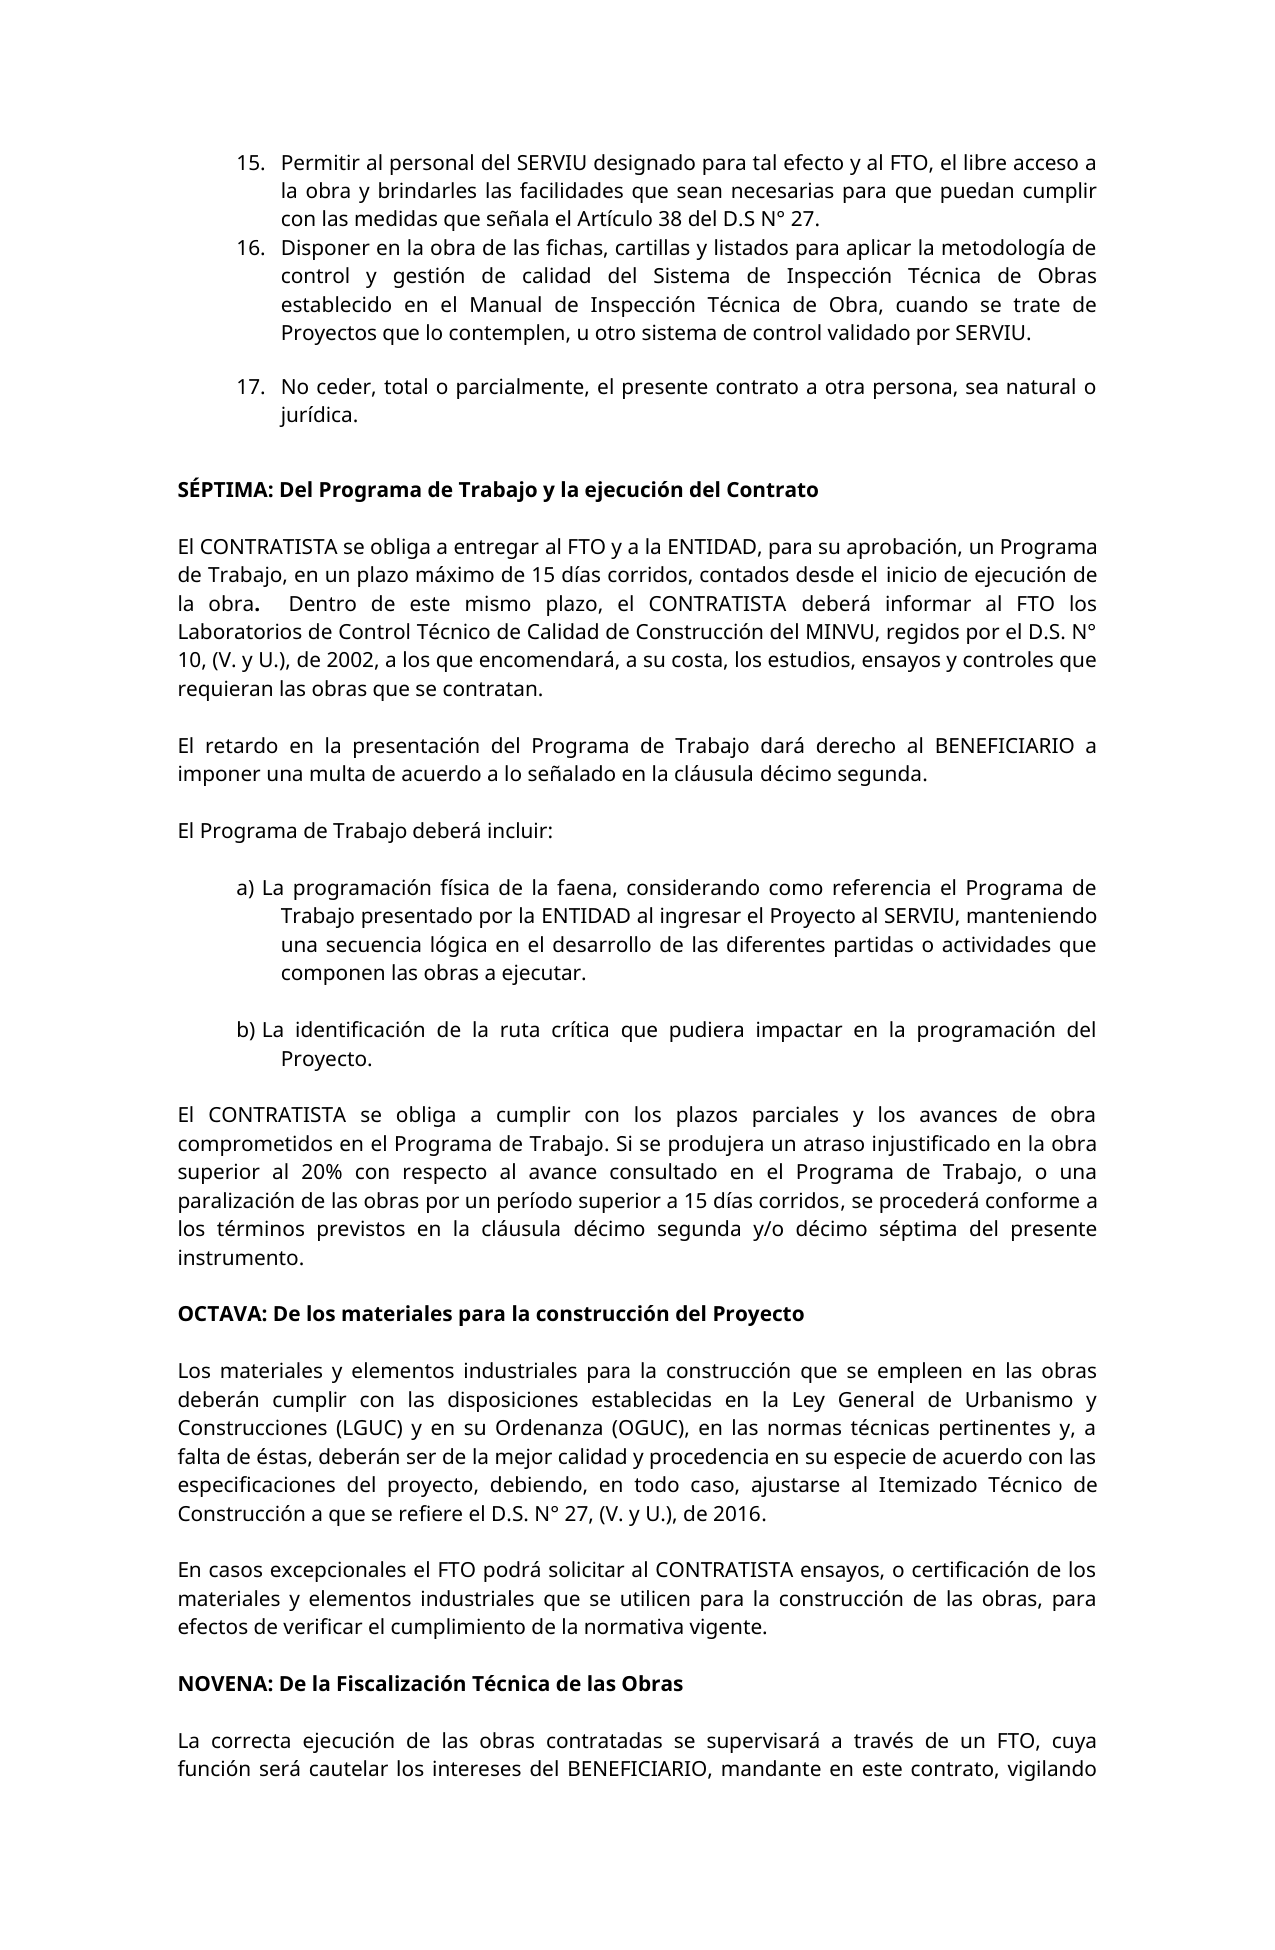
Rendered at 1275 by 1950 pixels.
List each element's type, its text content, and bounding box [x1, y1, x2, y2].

list Disponer en la obra de las fichas, cartillas y listados para aplicar la metodología de control y gestión de calidad del Sistema de Inspección Técnica de Obras establecido en el Manual de Inspección Técnica de Obra, cuando se trate de Proyectos que lo contemplen, u otro sistema de control validado por SERVIU. [236, 233, 1098, 347]
text En casos excepcionales el FTO podrá solicitar al CONTRATISTA ensayos, o certificación de los materiales y elementos industriales que se utilicen para la construcción de las obras, para efectos de verificar el cumplimiento de la normativa vigente. [177, 1556, 1098, 1641]
text El Programa de Trabajo deberá incluir: [177, 816, 1098, 844]
text El retardo en la presentación del Programa de Trabajo dará derecho al BENEFICIARIO a imponer una multa de acuerdo a lo señalado en la cláusula décimo segunda. [177, 731, 1098, 788]
text El CONTRATISTA se obliga a entregar al FTO y a la ENTIDAD, para su aprobación, un Programa de Trabajo, en un plazo máximo de 15 días corridos, contados desde el inicio de ejecución de la obra. Dentro de este mismo plazo, el CONTRATISTA deberá informar al FTO los Laboratorios de Control Técnico de Calidad de Construcción del MINVU, regidos por el D.S. N° 10, (V. y U.), de 2002, a los que encomendará, a su costa, los estudios, ensayos y controles que requieran las obras que se contratan. [177, 532, 1098, 702]
text SÉPTIMA: Del Programa de Trabajo y la ejecución del Contrato [177, 475, 1098, 503]
list La programación física de la faena, considerando como referencia el Programa de Trabajo presentado por la ENTIDAD al ingresar el Proyecto al SERVIU, manteniendo una secuencia lógica en el desarrollo de las diferentes partidas o actividades que componen las obras a ejecutar. [236, 873, 1098, 987]
list No ceder, total o parcialmente, el presente contrato a otra persona, sea natural o jurídica. [236, 372, 1098, 429]
list La identificación de la ruta crítica que pudiera impactar en la programación del Proyecto. [236, 1015, 1098, 1072]
text El CONTRATISTA se obliga a cumplir con los plazos parciales y los avances de obra comprometidos en el Programa de Trabajo. Si se produjera un atraso injustificado en la obra superior al 20% con respecto al avance consultado en el Programa de Trabajo, o una paralización de las obras por un período superior a 15 días corridos, se procederá conforme a los términos previstos en la cláusula décimo segunda y/o décimo séptima del presente instrumento. [177, 1101, 1098, 1271]
list Permitir al personal del SERVIU designado para tal efecto y al FTO, el libre acceso a la obra y brindarles las facilidades que sean necesarias para que puedan cumplir con las medidas que señala el Artículo 38 del D.S N° 27. [236, 148, 1098, 233]
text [177, 1726, 1098, 1783]
text OCTAVA: De los materiales para la construcción del Proyecto [177, 1299, 1098, 1328]
text Los materiales y elementos industriales para la construcción que se empleen en las obras deberán cumplir con las disposiciones establecidas en la Ley General de Urbanismo y Construcciones (LGUC) y en su Ordenanza (OGUC), en las normas técnicas pertinentes y, a falta de éstas, deberán ser de la mejor calidad y procedencia en su especie de acuerdo con las especificaciones del proyecto, debiendo, en todo caso, ajustarse al Itemizado Técnico de Construcción a que se refiere el D.S. N° 27, (V. y U.), de 2016. [177, 1356, 1098, 1527]
text NOVENA: De la Fiscalización Técnica de las Obras [177, 1669, 1098, 1698]
